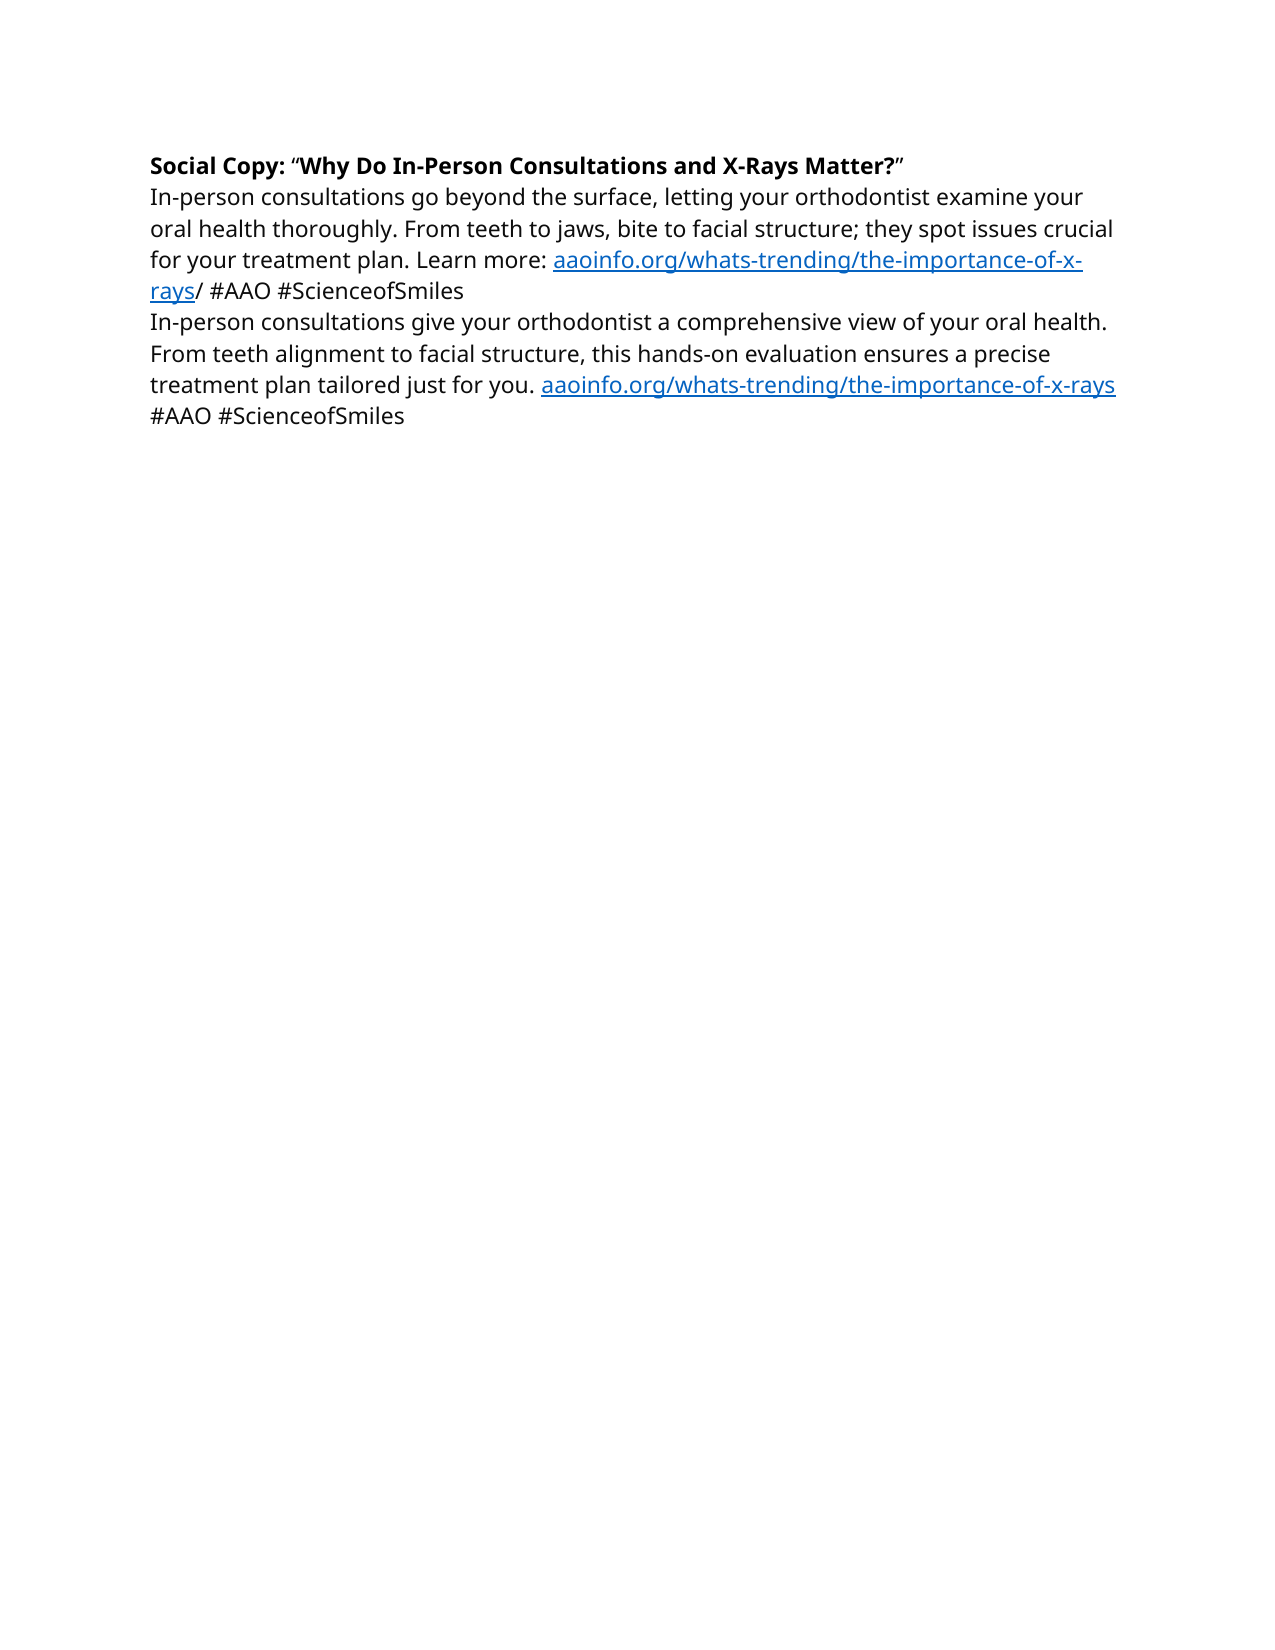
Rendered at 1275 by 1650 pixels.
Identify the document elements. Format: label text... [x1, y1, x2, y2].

text In-person consultations go beyond the surface, letting your orthodontist examine your oral health thoroughly. From teeth to jaws, bite to facial structure; they spot issues crucial for your treatment plan. Learn more: aaoinfo.org/whats-trending/the-importance-of-x-rays/ #AAO #ScienceofSmiles [150, 181, 1125, 306]
text Social Copy: “Why Do In-Person Consultations and X-Rays Matter?” [150, 150, 1125, 181]
text In-person consultations give your orthodontist a comprehensive view of your oral health. From teeth alignment to facial structure, this hands-on evaluation ensures a precise treatment plan tailored just for you. aaoinfo.org/whats-trending/the-importance-of-x-rays #AAO #ScienceofSmiles [150, 306, 1125, 431]
